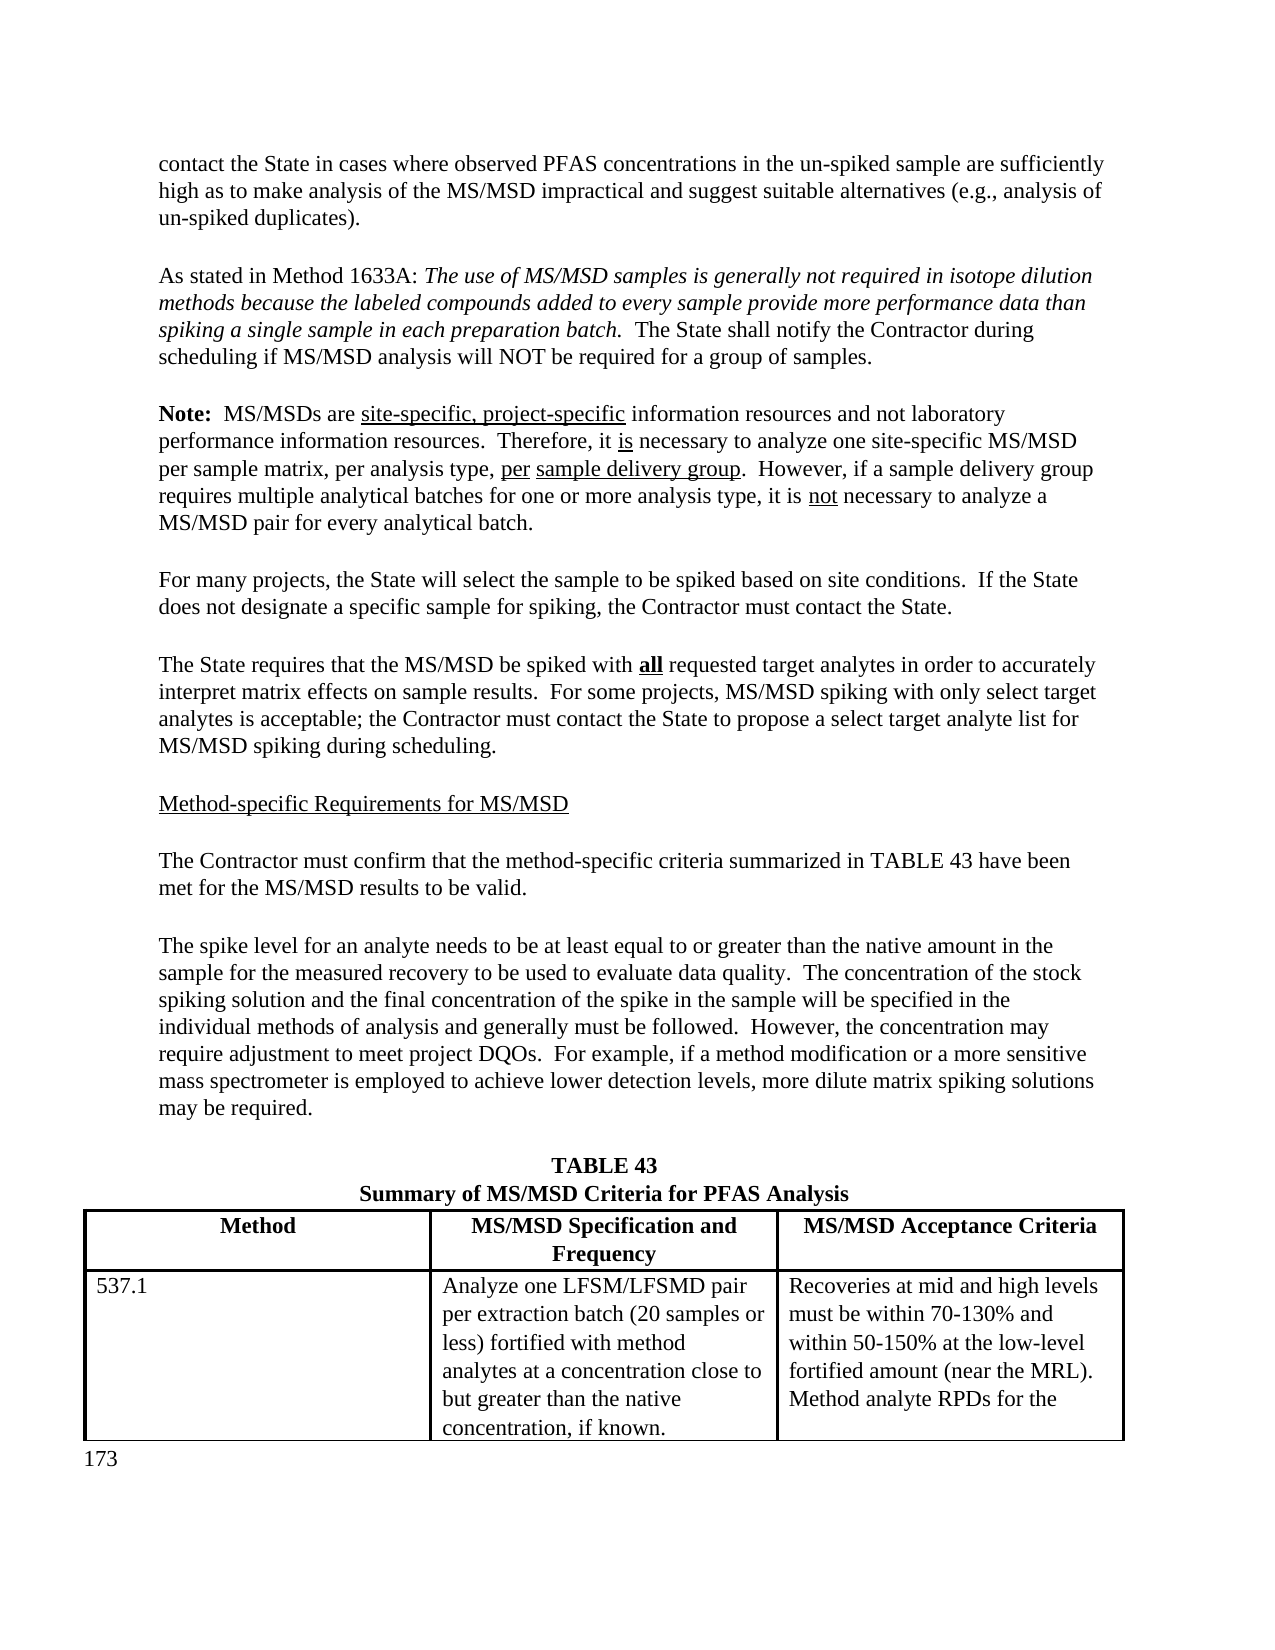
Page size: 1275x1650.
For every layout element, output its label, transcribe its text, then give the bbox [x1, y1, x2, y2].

text For many projects, the State will select the sample to be spiked based on site conditions. If the State does not designate a specific sample for spiking, the Contractor must contact the State. [158, 566, 1106, 620]
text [158, 150, 1106, 231]
text Note: MS/MSDs are site-specific, project-specific information resources and not laboratory performance information resources. Therefore, it is necessary to analyze one site-specific MS/MSD per sample matrix, per analysis type, per sample delivery group. However, if a sample delivery group requires multiple analytical batches for one or more analysis type, it is not necessary to analyze a MS/MSD pair for every analytical batch. [158, 400, 1106, 535]
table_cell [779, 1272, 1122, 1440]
text TABLE 43 [83, 1152, 1125, 1178]
text The Contractor must confirm that the method-specific criteria summarized in TABLE 43 have been met for the MS/MSD results to be valid. [158, 847, 1106, 901]
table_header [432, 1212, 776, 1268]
text The State requires that the MS/MSD be spiked with all requested target analytes in order to accurately interpret matrix effects on sample results. For some projects, MS/MSD spiking with only select target analytes is acceptable; the Contractor must contact the State to propose a select target analyte list for MS/MSD spiking during scheduling. [158, 651, 1106, 758]
text As stated in Method 1633A: The use of MS/MSD samples is generally not required in isotope dilution methods because the labeled compounds added to every sample provide more performance data than spiking a single sample in each preparation batch. The State shall notify the Contractor during scheduling if MS/MSD analysis will NOT be required for a group of samples. [158, 262, 1106, 369]
text The spike level for an analyte needs to be at least equal to or greater than the native amount in the sample for the measured recovery to be used to evaluate data quality. The concentration of the stock spiking solution and the final concentration of the spike in the sample will be specified in the individual methods of analysis and generally must be followed. However, the concentration may require adjustment to meet project DQOs. For example, if a method modification or a more sensitive mass spectrometer is employed to achieve lower detection levels, more dilute matrix spiking solutions may be required. [158, 932, 1106, 1121]
text Summary of MS/MSD Criteria for PFAS Analysis [83, 1180, 1125, 1206]
text Method-specific Requirements for MS/MSD [158, 789, 1106, 816]
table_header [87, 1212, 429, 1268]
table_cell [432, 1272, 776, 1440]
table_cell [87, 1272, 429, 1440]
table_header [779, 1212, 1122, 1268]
